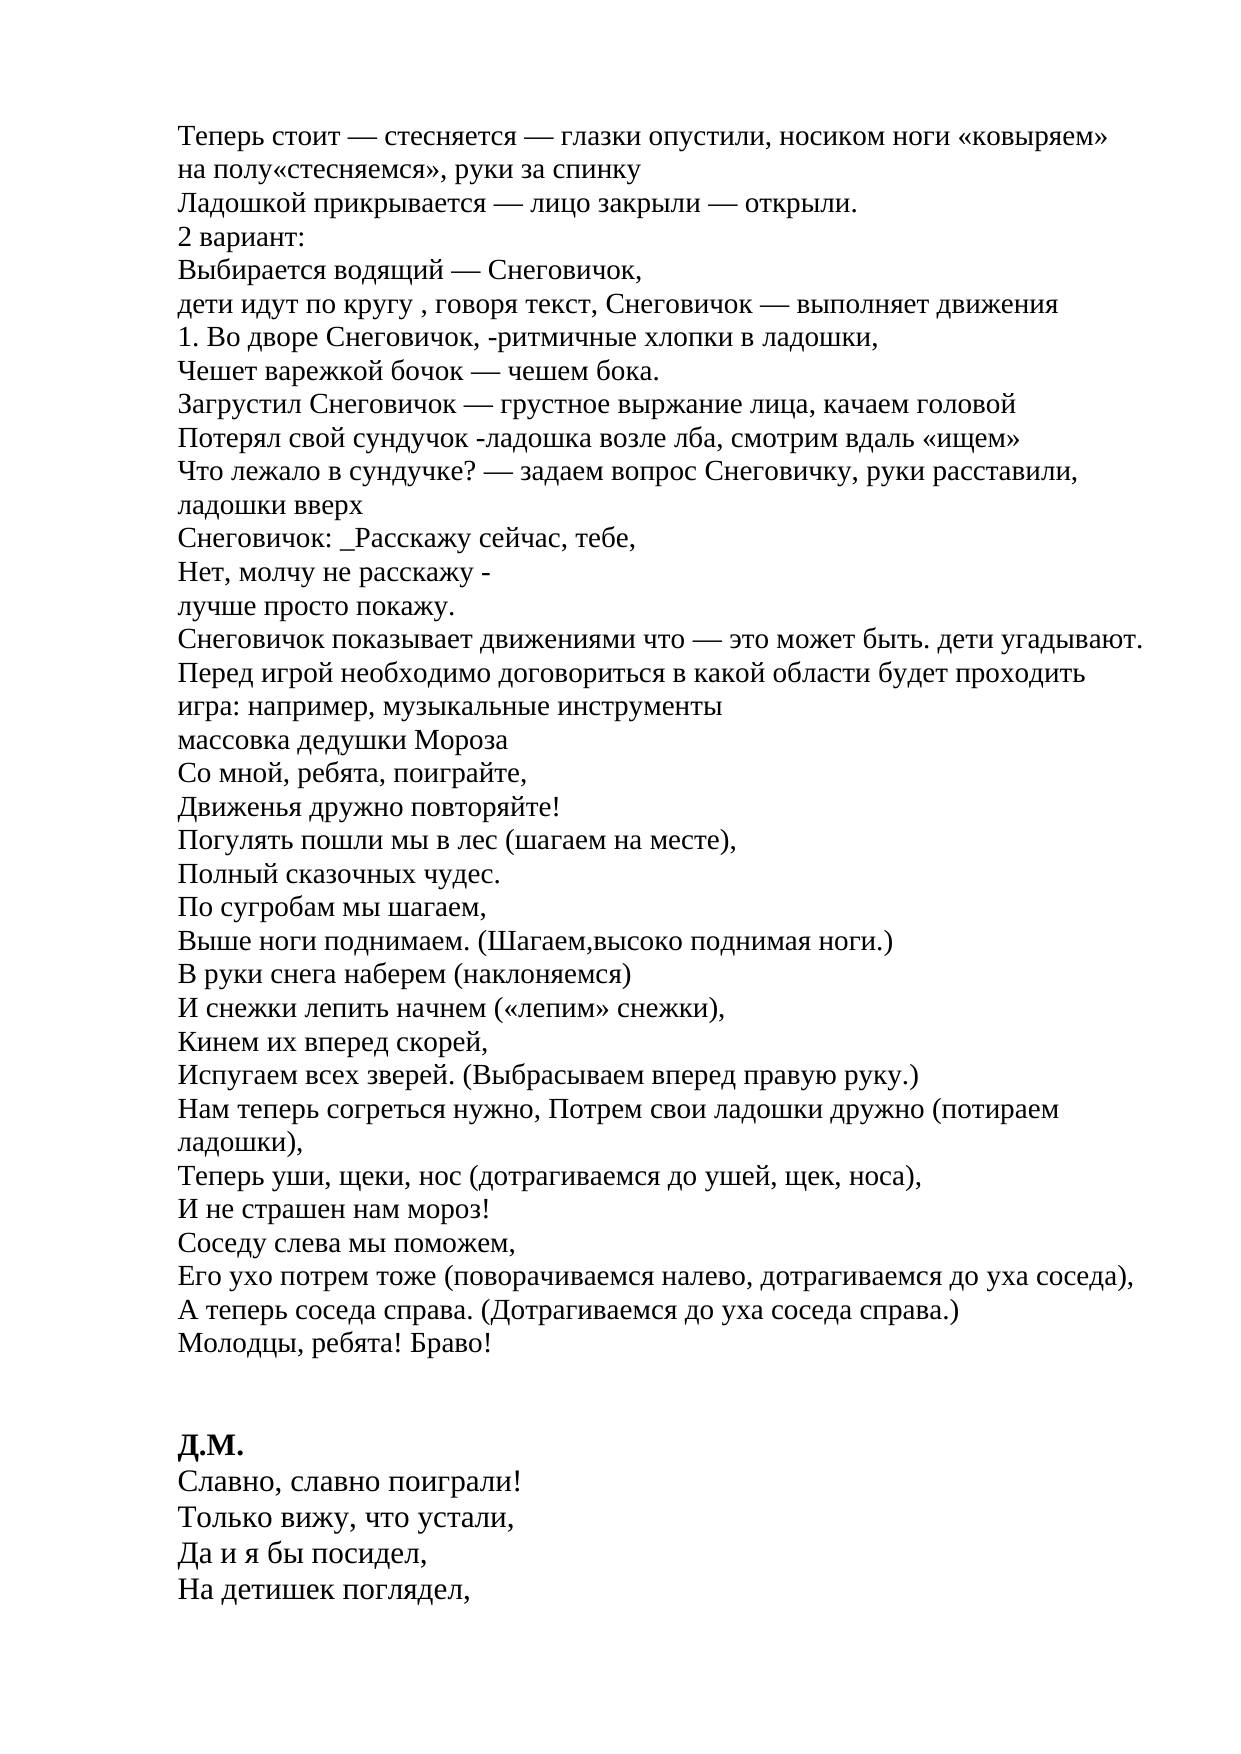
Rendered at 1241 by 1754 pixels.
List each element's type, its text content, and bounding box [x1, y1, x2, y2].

text Да и я бы посидел, [177, 1534, 1152, 1570]
text На детишек поглядел, [177, 1570, 1152, 1606]
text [177, 118, 1152, 722]
text массовка дедушки Мороза Со мной, ребята, поиграйте, Движенья дружно повторяйте! Погулять пошли мы в лес (шагаем на месте), Полный сказочных чудес. По сугробам мы шагаем, Выше ноги поднимаем. (Шагаем,высоко поднимая ноги.) В руки снега наберем (наклоняемся) И снежки лепить начнем («лепим» снежки), Кинем их вперед скорей, Испугаем всех зверей. (Выбрасываем вперед правую руку.) Нам теперь согреться нужно, Потрем свои ладошки дружно (потираем ладошки), Теперь уши, щеки, нос (дотрагиваемся до ушей, щек, носа), И не страшен нам мороз! Соседу слева мы поможем, Его ухо потрем тоже (поворачиваемся налево, дотрагиваемся до уха соседа), А теперь соседа справа. (Дотрагиваемся до уха соседа справа.) Молодцы, ребята! Браво! [177, 722, 1152, 1359]
text Славно, славно поиграли! [177, 1462, 1152, 1498]
text Только вижу, что устали, [177, 1498, 1152, 1534]
text Д.М. [177, 1426, 1152, 1462]
